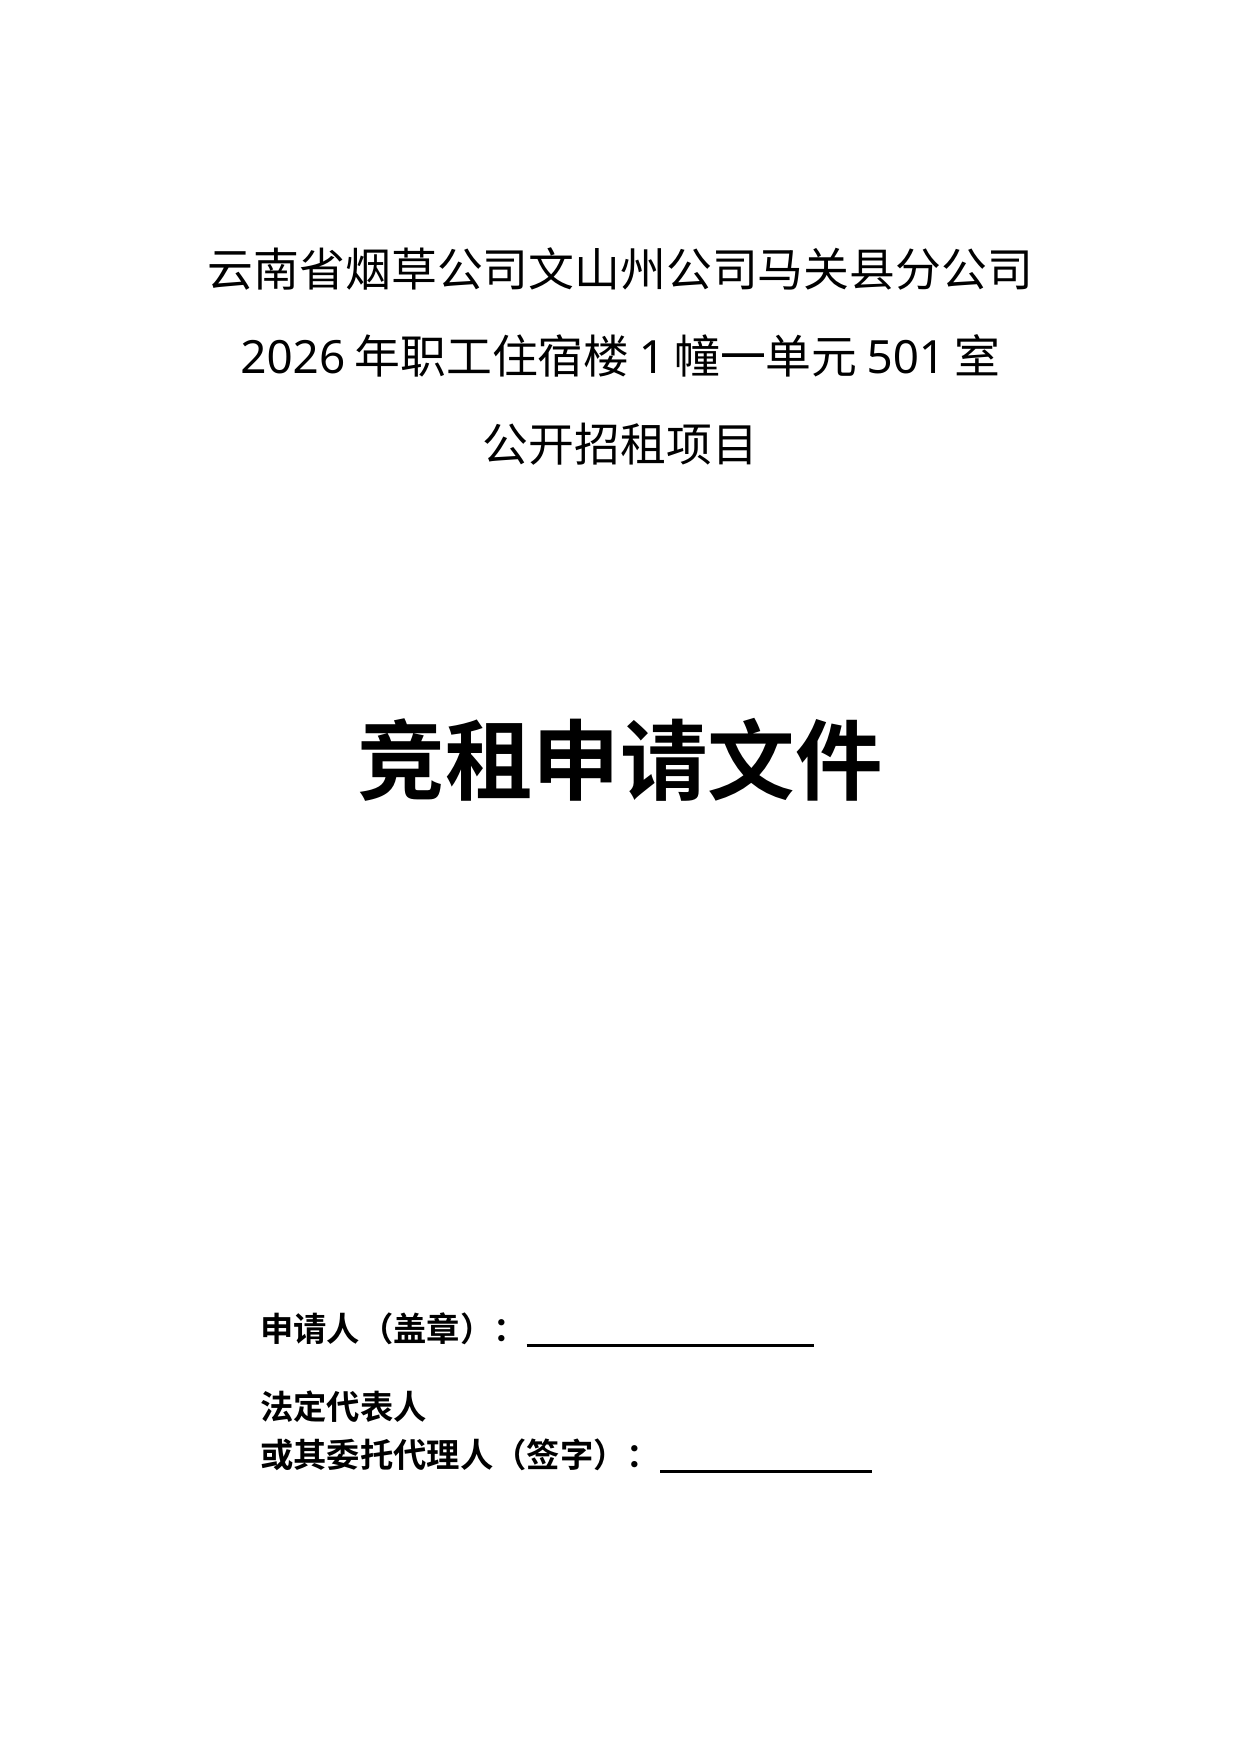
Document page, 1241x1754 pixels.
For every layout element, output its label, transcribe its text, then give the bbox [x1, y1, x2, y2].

text 2026年职工住宿楼1幢一单元501室 [159, 320, 1081, 387]
text 竞租申请文件 [159, 691, 1081, 821]
text 公开招租项目 [159, 408, 1081, 474]
text 申请人（盖章）： [159, 1303, 1081, 1351]
text 或其委托代理人（签字）： [159, 1429, 1081, 1477]
text 云南省烟草公司文山州公司马关县分公司 [159, 233, 1081, 299]
text 法定代表人 [159, 1381, 1081, 1429]
